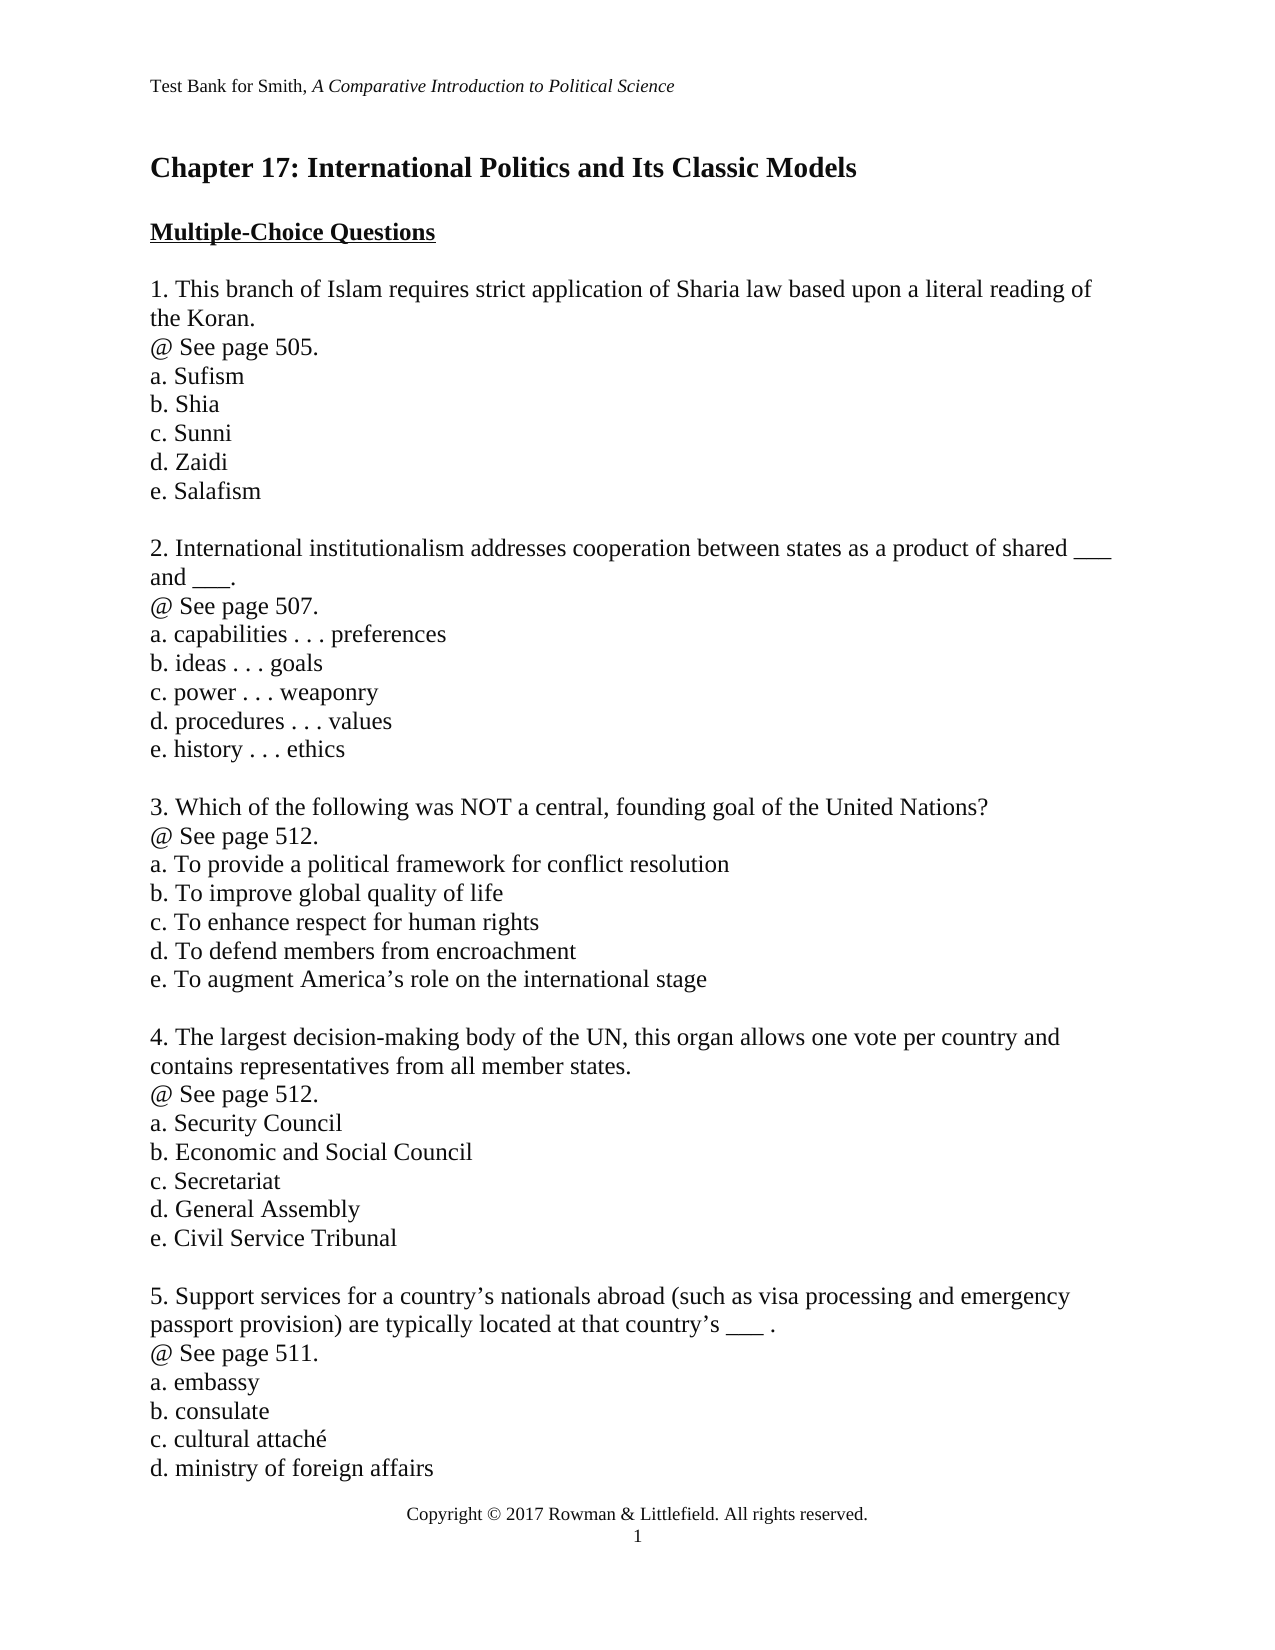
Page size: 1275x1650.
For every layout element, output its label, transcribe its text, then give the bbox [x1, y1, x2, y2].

text c. cultural attaché [150, 1424, 1125, 1453]
text c. To enhance respect for human rights [150, 907, 1125, 936]
text @ See page 507. [150, 591, 1125, 619]
text b. Shia [150, 389, 1125, 418]
text d. ministry of foreign affairs [150, 1453, 1125, 1482]
text c. Secretariat [150, 1166, 1125, 1194]
text 5. Support services for a country’s nationals abroad (such as visa processing and emergency passport provision) are typically located at that country’s ___ . [150, 1281, 1125, 1338]
text c. Sunni [150, 418, 1125, 447]
text e. To augment America’s role on the international stage [150, 964, 1125, 993]
text b. ideas . . . goals [150, 648, 1125, 677]
text a. embassy [150, 1367, 1125, 1396]
text @ See page 505. [150, 332, 1125, 361]
text a. Sufism [150, 361, 1125, 389]
text d. Zaidi [150, 447, 1125, 476]
text a. capabilities . . . preferences [150, 619, 1125, 648]
text b. consulate [150, 1396, 1125, 1424]
text @ See page 512. [150, 821, 1125, 849]
text Multiple-Choice Questions [150, 217, 1125, 246]
text e. Salafism [150, 476, 1125, 504]
text e. history . . . ethics [150, 734, 1125, 763]
text @ See page 512. [150, 1079, 1125, 1108]
text a. Security Council [150, 1108, 1125, 1137]
text b. Economic and Social Council [150, 1137, 1125, 1166]
text e. Civil Service Tribunal [150, 1223, 1125, 1252]
text d. procedures . . . values [150, 706, 1125, 734]
text a. To provide a political framework for conflict resolution [150, 849, 1125, 878]
text 1. This branch of Islam requires strict application of Sharia law based upon a literal reading of the Koran. [150, 274, 1125, 332]
text 3. Which of the following was NOT a central, founding goal of the United Nations? [150, 792, 1125, 821]
text c. power . . . weaponry [150, 677, 1125, 706]
text d. General Assembly [150, 1194, 1125, 1223]
text 4. The largest decision-making body of the UN, this organ allows one vote per country and contains representatives from all member states. [150, 1022, 1125, 1079]
text Chapter 17: International Politics and Its Classic Models [150, 150, 1125, 183]
text d. To defend members from encroachment [150, 936, 1125, 964]
text b. To improve global quality of life [150, 878, 1125, 907]
text @ See page 511. [150, 1338, 1125, 1367]
text 2. International institutionalism addresses cooperation between states as a product of shared ___ and ___. [150, 533, 1125, 591]
